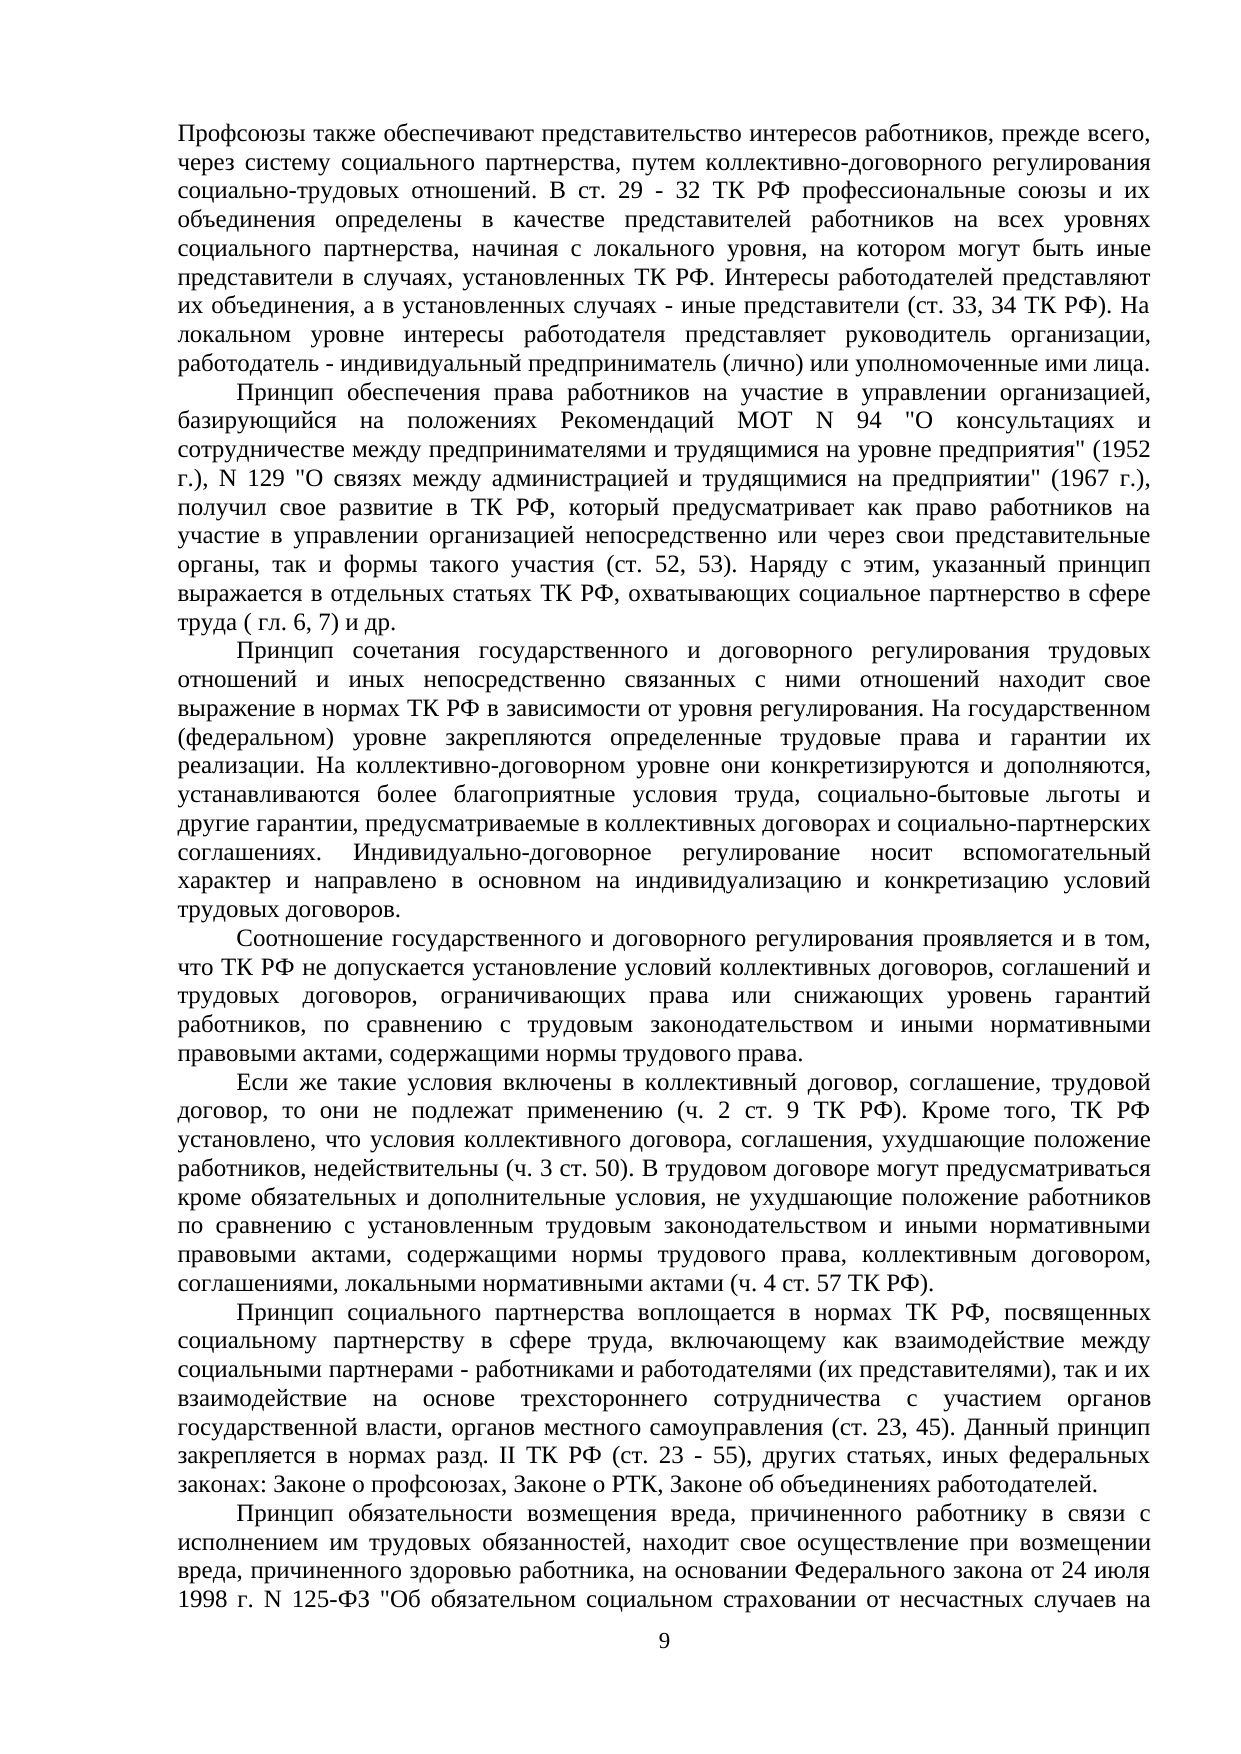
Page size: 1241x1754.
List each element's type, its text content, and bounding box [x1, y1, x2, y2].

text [177, 1498, 1152, 1613]
text Соотношение государственного и договорного регулирования проявляется и в том, что ТК РФ не допускается установление условий коллективных договоров, соглашений и трудовых договоров, ограничивающих права или снижающих уровень гарантий работников, по сравнению с трудовым законодательством и иными нормативными правовыми актами, содержащими нормы трудового права. [177, 923, 1152, 1067]
text Принцип сочетания государственного и договорного регулирования трудовых отношений и иных непосредственно связанных с ними отношений находит свое выражение в нормах ТК РФ в зависимости от уровня регулирования. На государственном (федеральном) уровне закрепляются определенные трудовые права и гарантии их реализации. На коллективно-договорном уровне они конкретизируются и дополняются, устанавливаются более благоприятные условия труда, социально-бытовые льготы и другие гарантии, предусматриваемые в коллективных договорах и социально-партнерских соглашениях. Индивидуально-договорное регулирование носит вспомогательный характер и направлено в основном на индивидуализацию и конкретизацию условий трудовых договоров. [177, 636, 1152, 923]
text Принцип социального партнерства воплощается в нормах ТК РФ, посвященных социальному партнерству в сфере труда, включающему как взаимодействие между социальными партнерами - работниками и работодателями (их представителями), так и их взаимодействие на основе трехстороннего сотрудничества с участием органов государственной власти, органов местного самоуправления (ст. 23, 45). Данный принцип закрепляется в нормах разд. II ТК РФ (ст. 23 - 55), других статьях, иных федеральных законах: Законе о профсоюзах, Законе о РТК, Законе об объединениях работодателей. [177, 1297, 1152, 1498]
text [177, 118, 1152, 377]
text Принцип обеспечения права работников на участие в управлении организацией, базирующийся на положениях Рекомендаций МОТ N 94 "О консультациях и сотрудничестве между предпринимателями и трудящимися на уровне предприятия" (1952 г.), N 129 "О связях между администрацией и трудящимися на предприятии" (1967 г.), получил свое развитие в ТК РФ, который предусматривает как право работников на участие в управлении организацией непосредственно или через свои представительные органы, так и формы такого участия (ст. 52, 53). Наряду с этим, указанный принцип выражается в отдельных статьях ТК РФ, охватывающих социальное партнерство в сфере труда ( гл. 6, 7) и др. [177, 377, 1152, 636]
text Если же такие условия включены в коллективный договор, соглашение, трудовой договор, то они не подлежат применению (ч. 2 ст. 9 ТК РФ). Кроме того, ТК РФ установлено, что условия коллективного договора, соглашения, ухудшающие положение работников, недействительны (ч. 3 ст. 50). В трудовом договоре могут предусматриваться кроме обязательных и дополнительные условия, не ухудшающие положение работников по сравнению с установленным трудовым законодательством и иными нормативными правовыми актами, содержащими нормы трудового права, коллективным договором, соглашениями, локальными нормативными актами (ч. 4 ст. 57 ТК РФ). [177, 1067, 1152, 1297]
